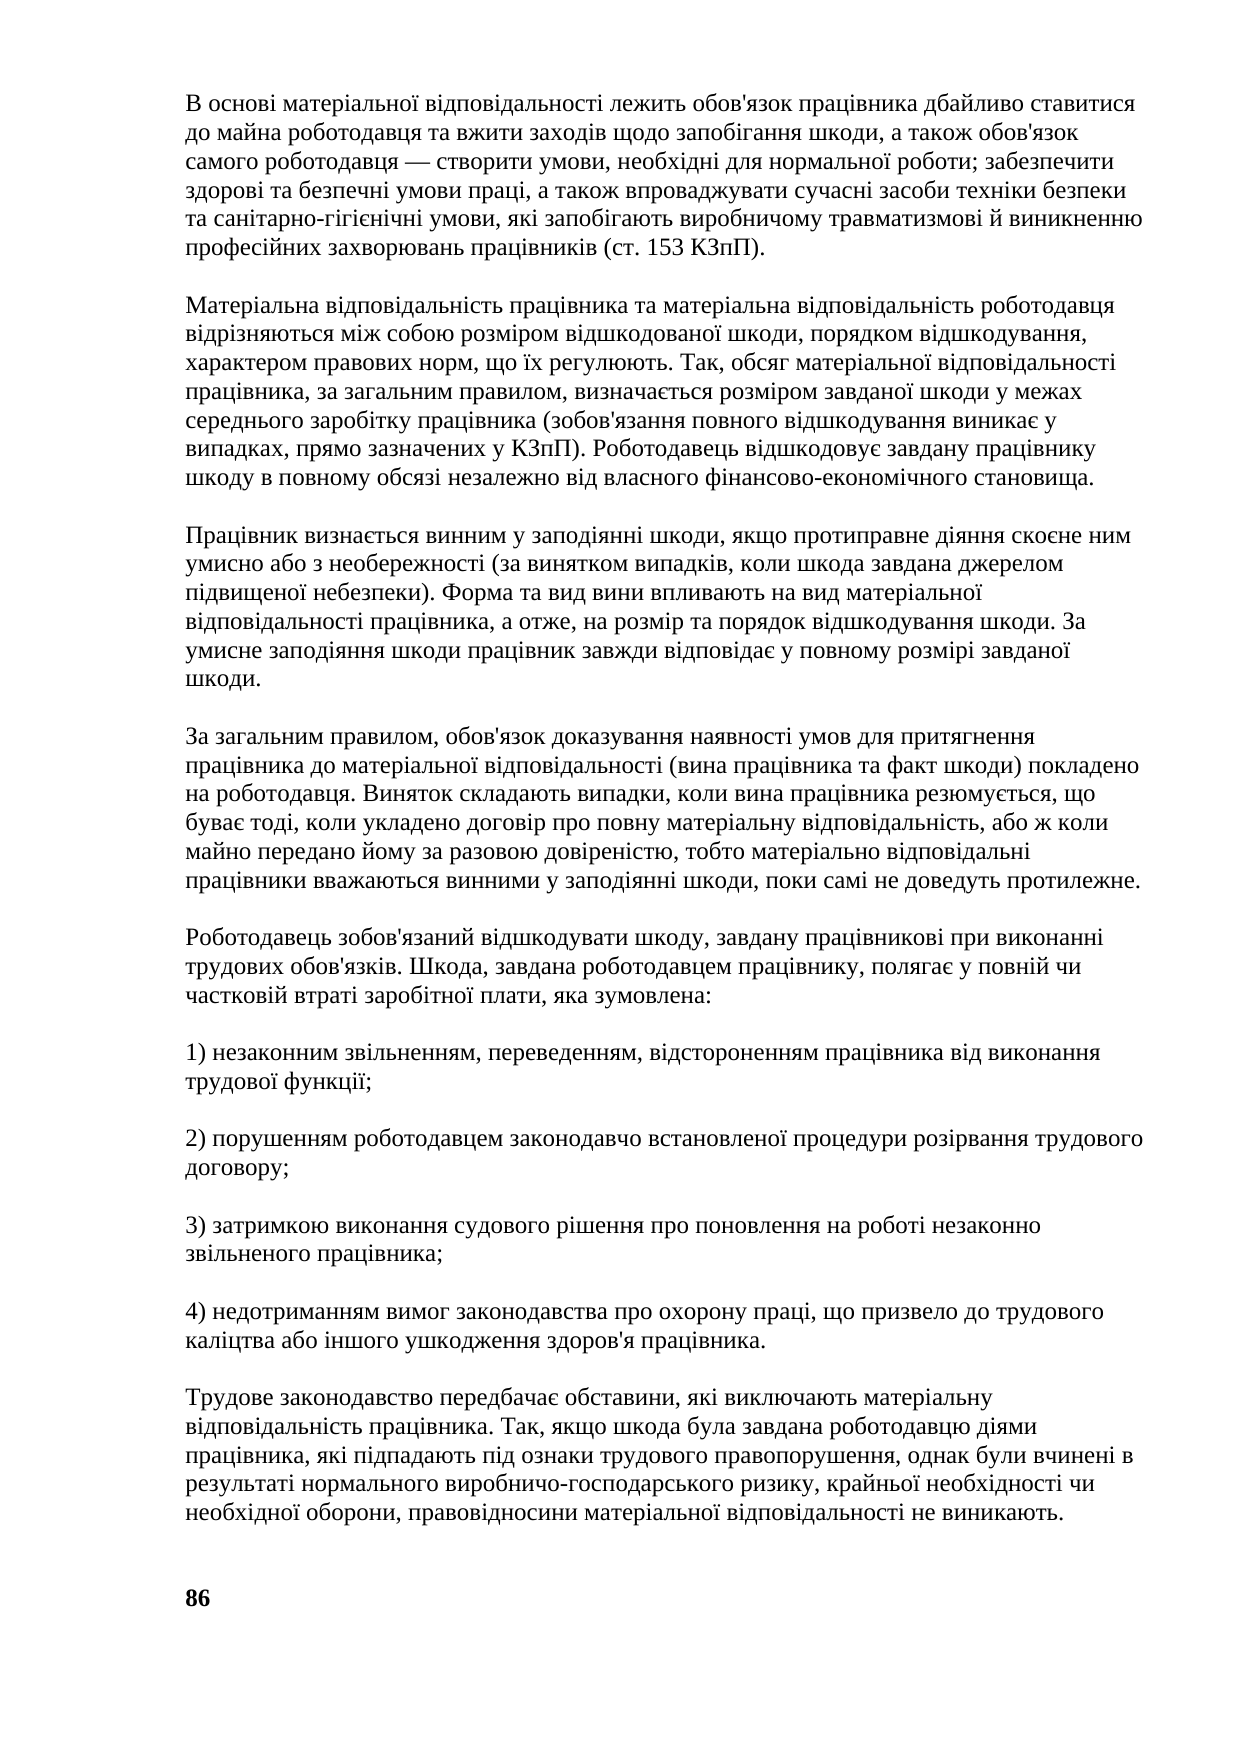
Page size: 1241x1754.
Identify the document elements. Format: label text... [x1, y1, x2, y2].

text Роботодавець зобов'язаний відшкодувати шкоду, завдану працівникові при виконанні трудових обов'язків. Шкода, завдана роботодавцем працівнику, полягає у повній чи частковій втраті заробітної плати, яка зумовлена: [185, 922, 1152, 1008]
text Працівник визнається винним у заподіянні шкоди, якщо протиправне діяння скоєне ним умисно або з необережності (за винятком випадків, коли шкода завдана джерелом підвищеної небезпеки). Форма та вид вини впливають на вид матеріальної відповідальності працівника, а отже, на розмір та порядок відшкодування шкоди. За умисне заподіяння шкоди працівник завжди відповідає у повному розмірі завданої шкоди. [185, 520, 1152, 692]
text За загальним правилом, обов'язок доказування наявності умов для притягнення працівника до матеріальної відповідальності (вина працівника та факт шкоди) покладено на роботодавця. Виняток складають випадки, коли вина працівника резюмується, що буває тоді, коли укладено договір про повну матеріальну відповідальність, або ж коли майно передано йому за разовою довіреністю, тобто матеріально відповідальні працівники вважаються винними у заподіянні шкоди, поки самі не доведуть протилежне. [185, 721, 1152, 893]
text 2) порушенням роботодавцем законодавчо встановленої процедури розірвання трудового договору; [185, 1123, 1152, 1181]
text В основі матеріальної відповідальності лежить обов'язок працівника дбайливо ставитися до майна роботодавця та вжити заходів щодо запобігання шкоди, а також обов'язок самого роботодавця — створити умови, необхідні для нормальної роботи; забезпечити здорові та безпечні умови праці, а також впроваджувати сучасні засоби техніки безпеки та санітарно-гігієнічні умови, які запобігають виробничому травматизмові й виникненню професійних захворювань працівників (ст. 153 КЗпП). [185, 88, 1152, 261]
text Трудове законодавство передбачає обставини, які виключають матеріальну відповідальність працівника. Так, якщо шкода була завдана роботодавцю діями працівника, які підпадають під ознаки трудового правопорушення, однак були вчинені в результаті нормального виробничо-господарського ризику, крайньої необхідності чи необхідної оборони, правовідносини матеріальної відповідальності не виникають. [185, 1382, 1152, 1526]
text 1) незаконним звільненням, переведенням, відстороненням працівника від виконання трудової функції; [185, 1037, 1152, 1095]
text 3) затримкою виконання судового рішення про поновлення на роботі незаконно звільненого працівника; [185, 1210, 1152, 1267]
text Матеріальна відповідальність працівника та матеріальна відповідальність роботодавця відрізняються між собою розміром відшкодованої шкоди, порядком відшкодування, характером правових норм, що їх регулюють. Так, обсяг матеріальної відповідальності працівника, за загальним правилом, визначається розміром завданої шкоди у межах середнього заробітку працівника (зобов'язання повного відшкодування виникає у випадках, прямо зазначених у КЗпП). Роботодавець відшкодовує завдану працівнику шкоду в повному обсязі незалежно від власного фінансово-економічного становища. [185, 290, 1152, 491]
text 86 [185, 1583, 1152, 1612]
text 4) недотриманням вимог законодавства про охорону праці, що призвело до трудового каліцтва або іншого ушкодження здоров'я працівника. [185, 1296, 1152, 1353]
